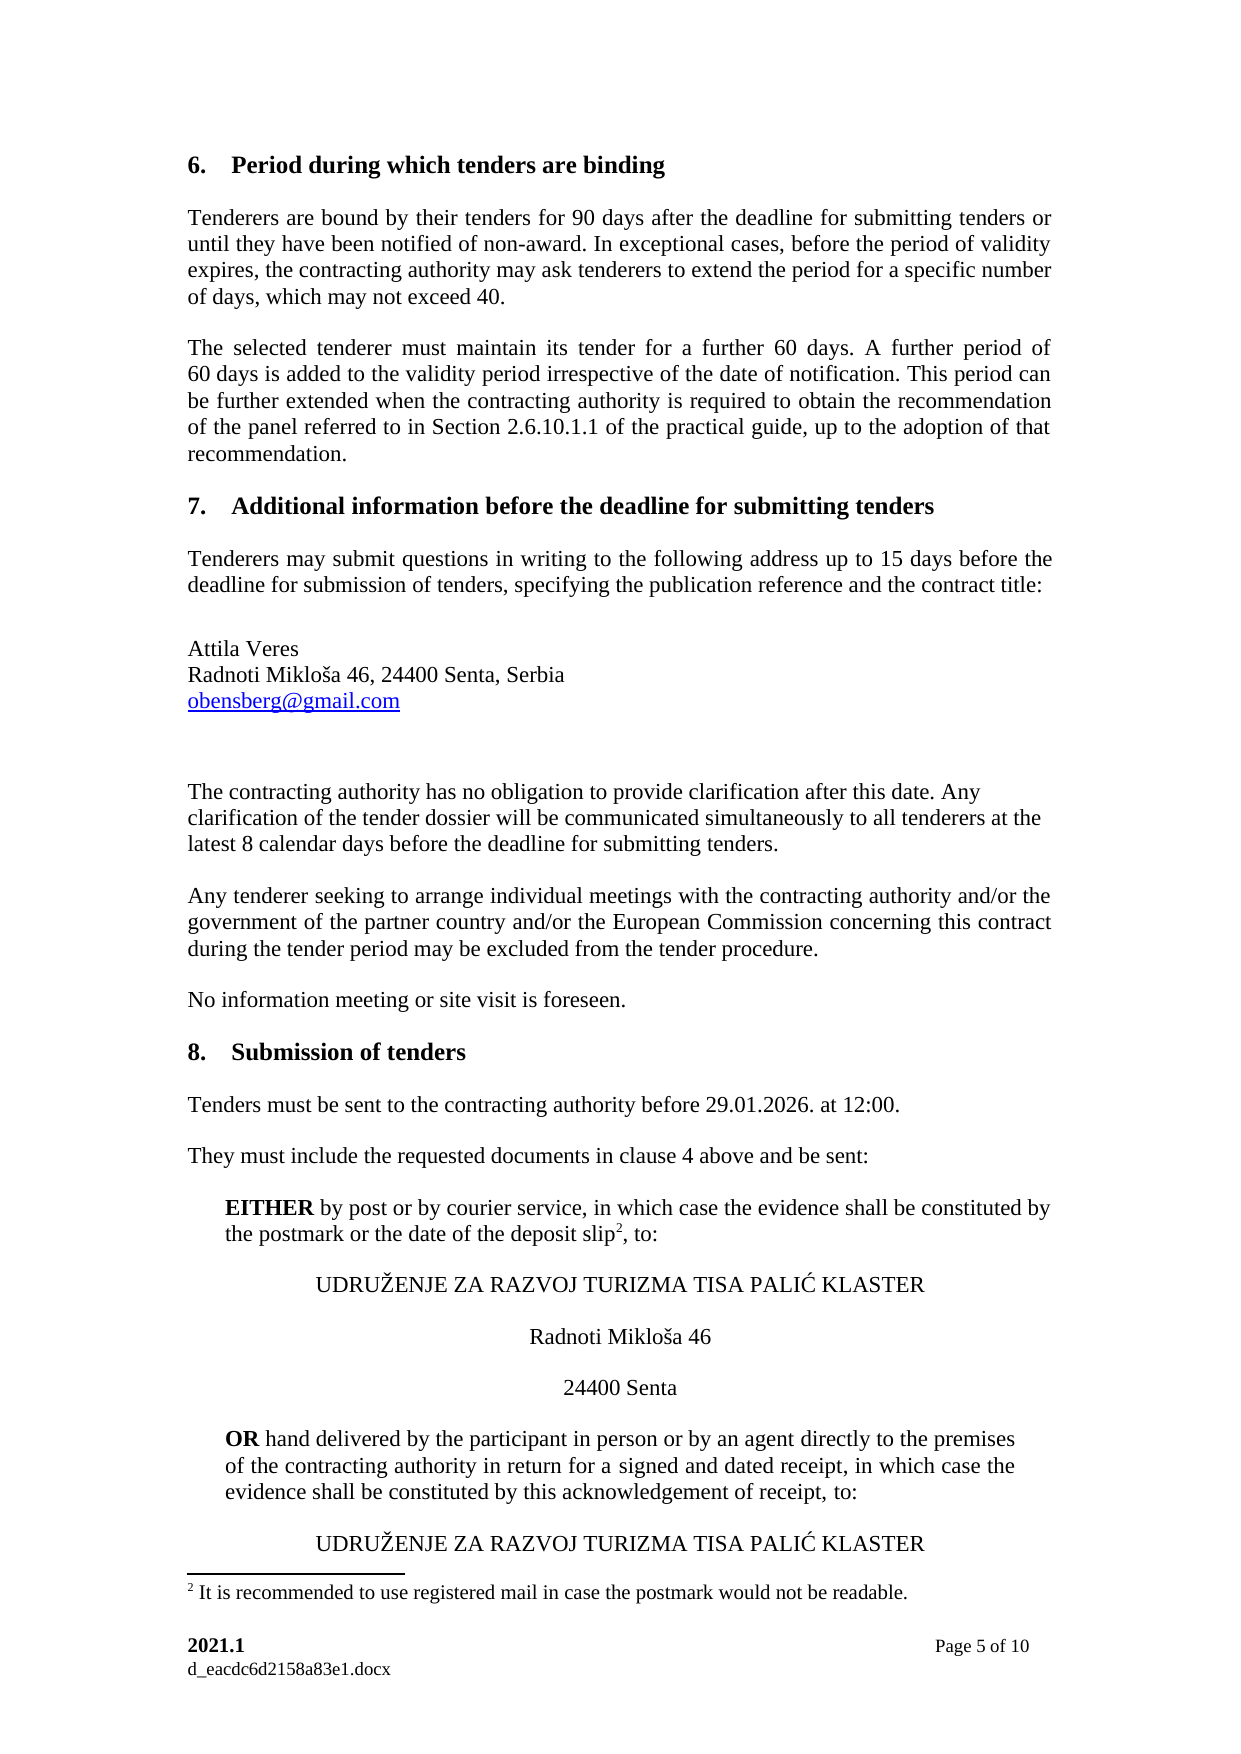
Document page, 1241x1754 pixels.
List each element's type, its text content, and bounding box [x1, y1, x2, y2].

list Period during which tenders are binding [187, 150, 1053, 179]
text OR hand delivered by the participant in person or by an agent directly to the premises of the contracting authority in return for a signed and dated receipt, in which case the evidence shall be constituted by this acknowledgement of receipt, to: [225, 1426, 1015, 1504]
text UDRUŽENJE ZA RAZVOJ TURIZMA TISA PALIĆ KLASTER [225, 1529, 1015, 1556]
text Any tenderer seeking to arrange individual meetings with the contracting authority and/or the government of the partner country and/or the European Commission concerning this contract during the tender period may be excluded from the tender procedure. [187, 882, 1053, 961]
text They must include the requested documents in clause 4 above and be sent: [187, 1142, 1053, 1169]
list Additional information before the deadline for submitting tenders [187, 491, 1053, 520]
text Attila Veres Radnoti Mikloša 46, 24400 Senta, Serbia obensberg@gmail.com [187, 635, 1053, 714]
text The contracting authority has no obligation to provide clarification after this date. Any clarification of the tender dossier will be communicated simultaneously to all tenderers at the latest 8 calendar days before the deadline for submitting tenders. [187, 778, 1053, 857]
text The selected tenderer must maintain its tender for a further 60 days. A further period of 60 days is added to the validity period irrespective of the date of notification. This period can be further extended when the contracting authority is required to obtain the recommendation of the panel referred to in Section 2.6.10.1.1 of the practical guide, up to the adoption of that recommendation. [187, 334, 1053, 466]
text 24400 Senta [225, 1374, 1015, 1401]
text Tenderers are bound by their tenders for 90 days after the deadline for submitting tenders or until they have been notified of non-award. In exceptional cases, before the period of validity expires, the contracting authority may ask tenderers to extend the period for a specific number of days, which may not exceed 40. [187, 204, 1053, 309]
text Tenders must be sent to the contracting authority before 29.01.2026. at 12:00. [187, 1091, 1053, 1117]
text EITHER by post or by courier service, in which case the evidence shall be constituted by the postmark or the date of the deposit slip, to: [225, 1194, 1053, 1246]
text UDRUŽENJE ZA RAZVOJ TURIZMA TISA PALIĆ KLASTER [225, 1271, 1015, 1298]
list Submission of tenders [187, 1037, 1053, 1066]
text Tenderers may submit questions in writing to the following address up to 15 days before the deadline for submission of tenders, specifying the publication reference and the contract title: [187, 545, 1053, 597]
text Radnoti Mikloša 46 [225, 1323, 1015, 1349]
text No information meeting or site visit is foreseen. [187, 986, 1053, 1012]
